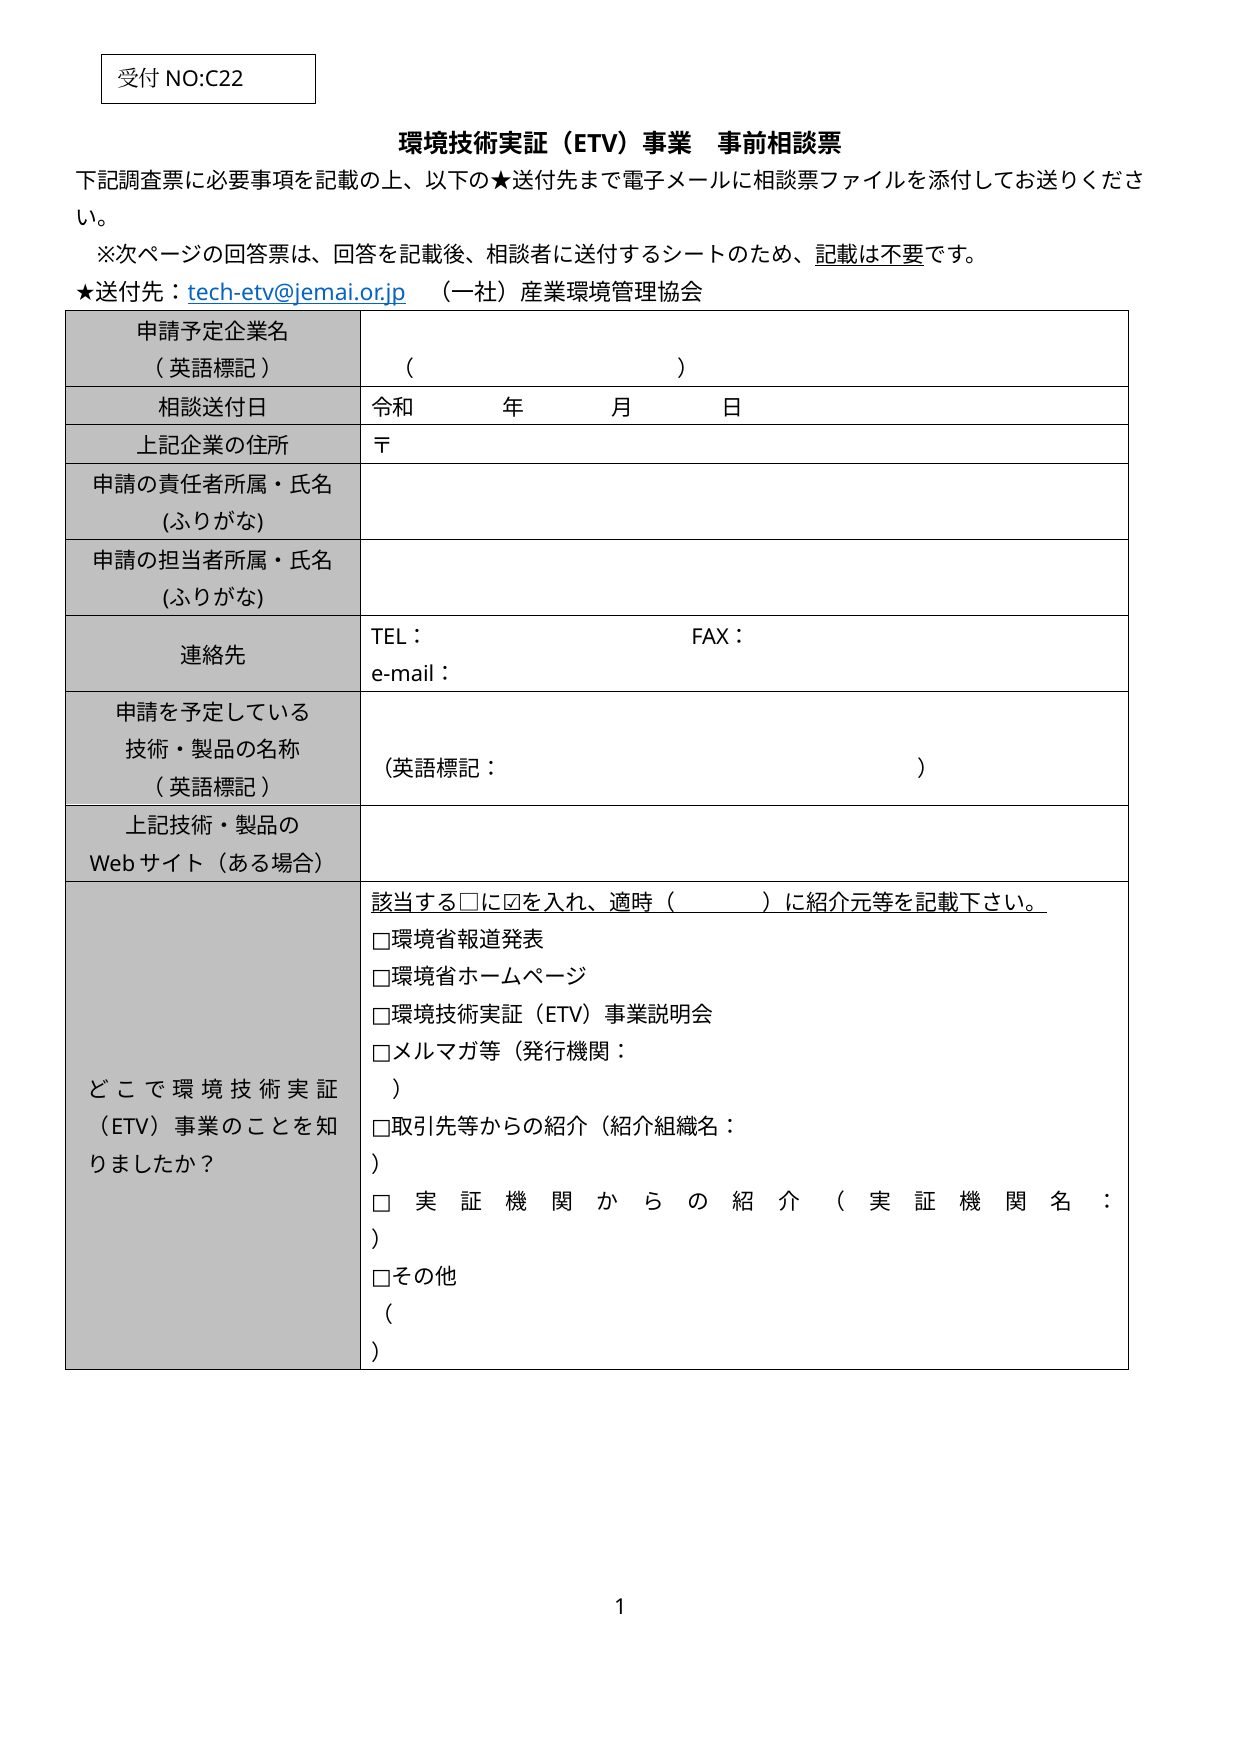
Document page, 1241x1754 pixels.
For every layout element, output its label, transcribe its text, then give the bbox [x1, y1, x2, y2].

table_cell 申請の責任者所属・氏名(ふりがな) [66, 464, 360, 539]
text 環境技術実証（ETV）事業 事前相談票 [75, 123, 1165, 160]
table_cell [361, 464, 1128, 539]
text 下記調査票に必要事項を記載の上、以下の★送付先まで電子メールに相談票ファイルを添付してお送りください。 [75, 160, 1165, 235]
table_header 申請予定企業名 （ 英語標記 ） [66, 311, 360, 386]
table_cell （英語標記： ） [361, 692, 1128, 804]
table_cell 〒 [361, 425, 1128, 463]
table_cell [361, 540, 1128, 615]
table_cell 該当する□に☑を入れ、適時（ ）に紹介元等を記載下さい。 □環境省報道発表 □環境省ホームページ □環境技術実証（ETV）事業説明会 □メルマガ等（発行機関： ） □取引先等からの紹介（紹介組織名： ） □実証機関からの紹介（実証機関名： ） □その他 （ ） [361, 882, 1128, 1369]
table_cell 上記技術・製品の Webサイト（ある場合） [66, 806, 360, 881]
table_cell 令和 年 月 日 [361, 387, 1128, 424]
text ★送付先：tech-etv@jemai.or.jp （一社）産業環境管理協会 [75, 272, 1165, 310]
table_cell TEL： FAX： e-mail： [361, 616, 1128, 691]
table_cell 連絡先 [66, 616, 360, 691]
table_header （ ） [361, 311, 1128, 386]
table_cell [361, 806, 1128, 881]
table_cell どこで環境技術実証（ETV）事業のことを知りましたか？ [66, 882, 360, 1369]
text ※次ページの回答票は、回答を記載後、相談者に送付するシートのため、記載は不要です。 [75, 235, 1165, 272]
table_cell 上記企業の住所 [66, 425, 360, 463]
table_cell 申請の担当者所属・氏名(ふりがな) [66, 540, 360, 615]
table_cell 申請を予定している 技術・製品の名称 （ 英語標記 ） [66, 692, 360, 804]
table_cell 相談送付日 [66, 387, 360, 424]
